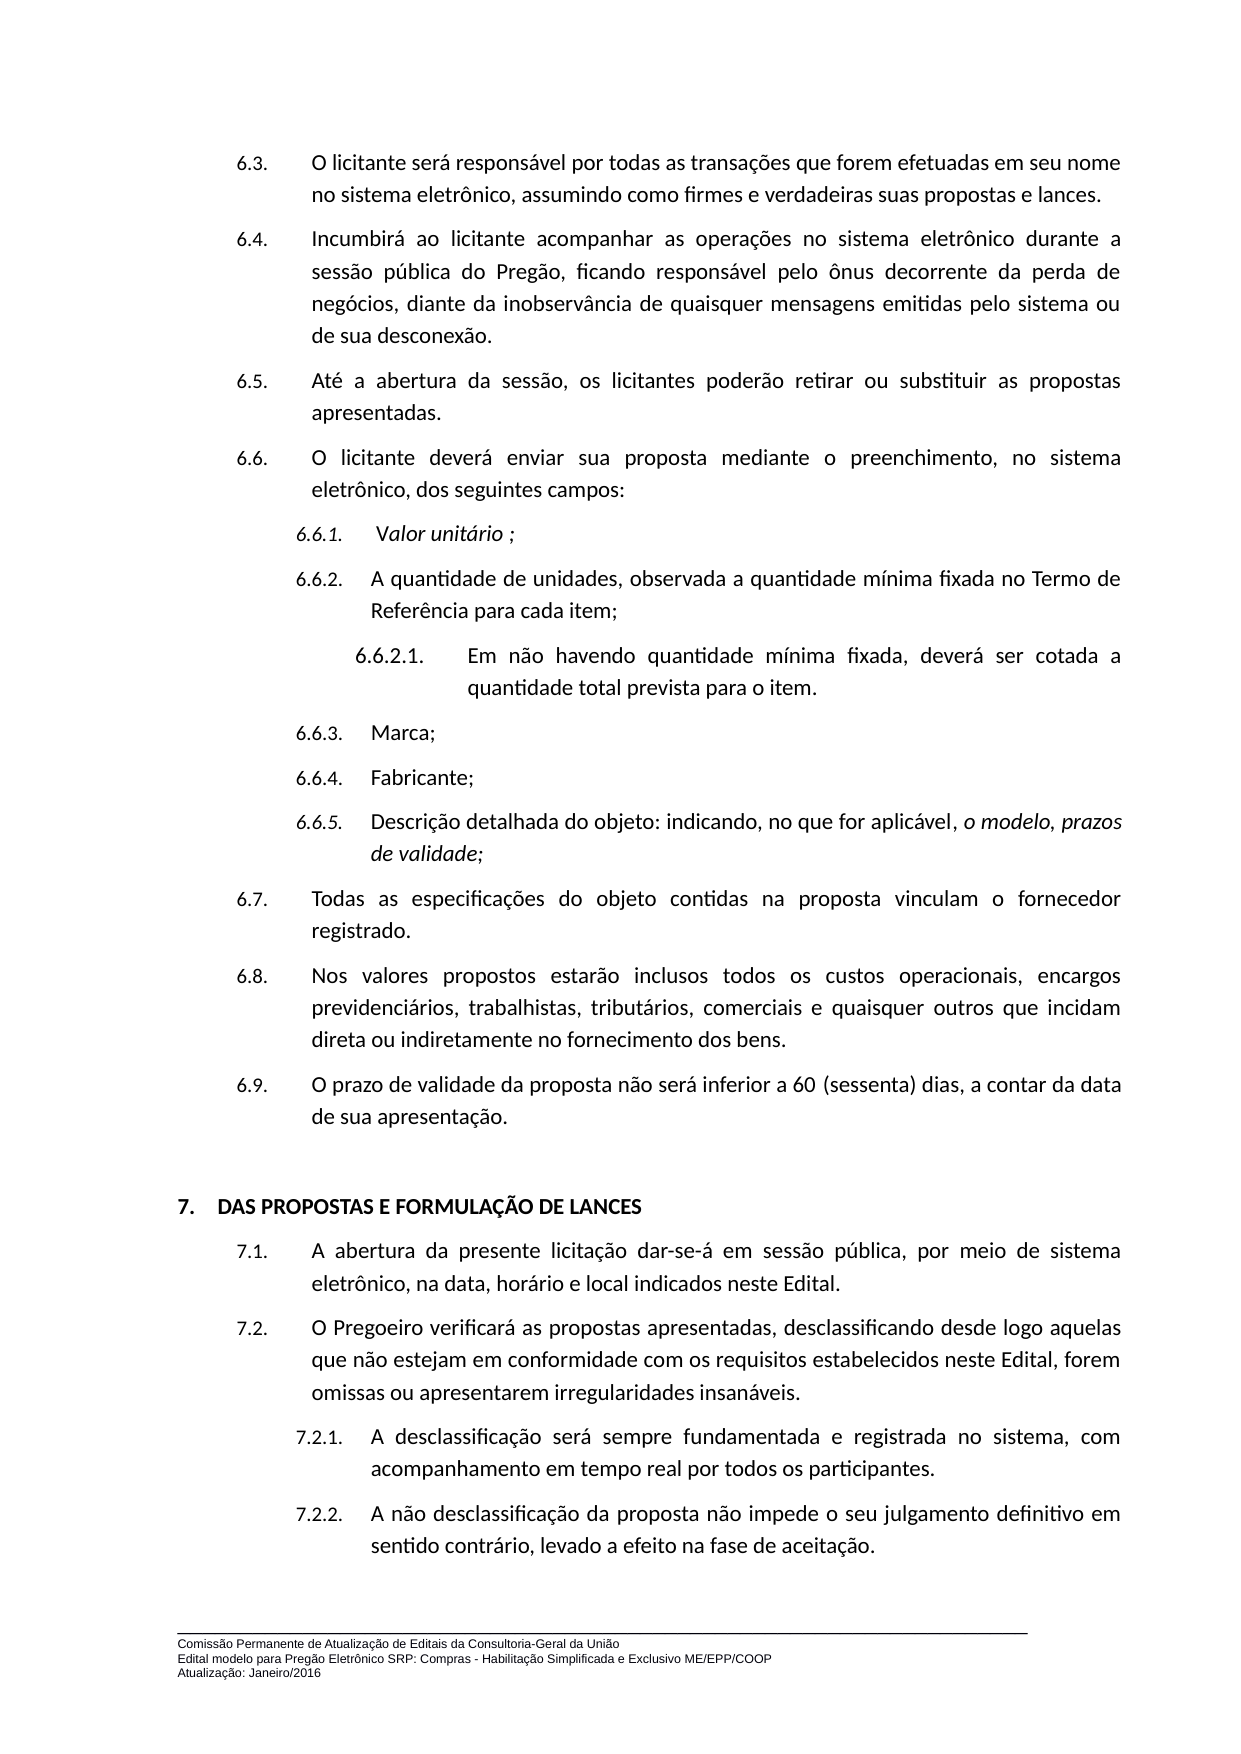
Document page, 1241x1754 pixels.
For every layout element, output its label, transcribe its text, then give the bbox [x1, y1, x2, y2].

list A não desclassificação da proposta não impede o seu julgamento definitivo em sentido contrário, levado a efeito na fase de aceitação. [296, 1499, 1122, 1559]
list A quantidade de unidades, observada a quantidade mínima fixada no Termo de Referência para cada item; [296, 564, 1122, 624]
list O licitante será responsável por todas as transações que forem efetuadas em seu nome no sistema eletrônico, assumindo como firmes e verdadeiras suas propostas e lances. [236, 148, 1122, 208]
list Fabricante; [296, 763, 1122, 791]
list Marca; [296, 718, 1122, 746]
list O licitante deverá enviar sua proposta mediante o preenchimento, no sistema eletrônico, dos seguintes campos: [236, 443, 1122, 503]
list O Pregoeiro verificará as propostas apresentadas, desclassificando desde logo aquelas que não estejam em conformidade com os requisitos estabelecidos neste Edital, forem omissas ou apresentarem irregularidades insanáveis. [236, 1313, 1122, 1406]
list Todas as especificações do objeto contidas na proposta vinculam o fornecedor registrado. [236, 884, 1122, 944]
list DAS PROPOSTAS E FORMULAÇÃO DE LANCES [177, 1192, 1122, 1220]
list Descrição detalhada do objeto: indicando, no que for aplicável, o modelo, prazos de validade; [296, 807, 1122, 868]
list Em não havendo quantidade mínima fixada, deverá ser cotada a quantidade total prevista para o item. [355, 641, 1122, 701]
list O prazo de validade da proposta não será inferior a 60 (sessenta) dias, a contar da data de sua apresentação. [236, 1070, 1122, 1130]
list Incumbirá ao licitante acompanhar as operações no sistema eletrônico durante a sessão pública do Pregão, ficando responsável pelo ônus decorrente da perda de negócios, diante da inobservância de quaisquer mensagens emitidas pelo sistema ou de sua desconexão. [236, 224, 1122, 349]
list A desclassificação será sempre fundamentada e registrada no sistema, com acompanhamento em tempo real por todos os participantes. [296, 1422, 1122, 1483]
list Até a abertura da sessão, os licitantes poderão retirar ou substituir as propostas apresentadas. [236, 366, 1122, 426]
list Valor unitário ; [296, 519, 1122, 548]
list A abertura da presente licitação dar-se-á em sessão pública, por meio de sistema eletrônico, na data, horário e local indicados neste Edital. [236, 1236, 1122, 1297]
list Nos valores propostos estarão inclusos todos os custos operacionais, encargos previdenciários, trabalhistas, tributários, comerciais e quaisquer outros que incidam direta ou indiretamente no fornecimento dos bens. [236, 961, 1122, 1053]
